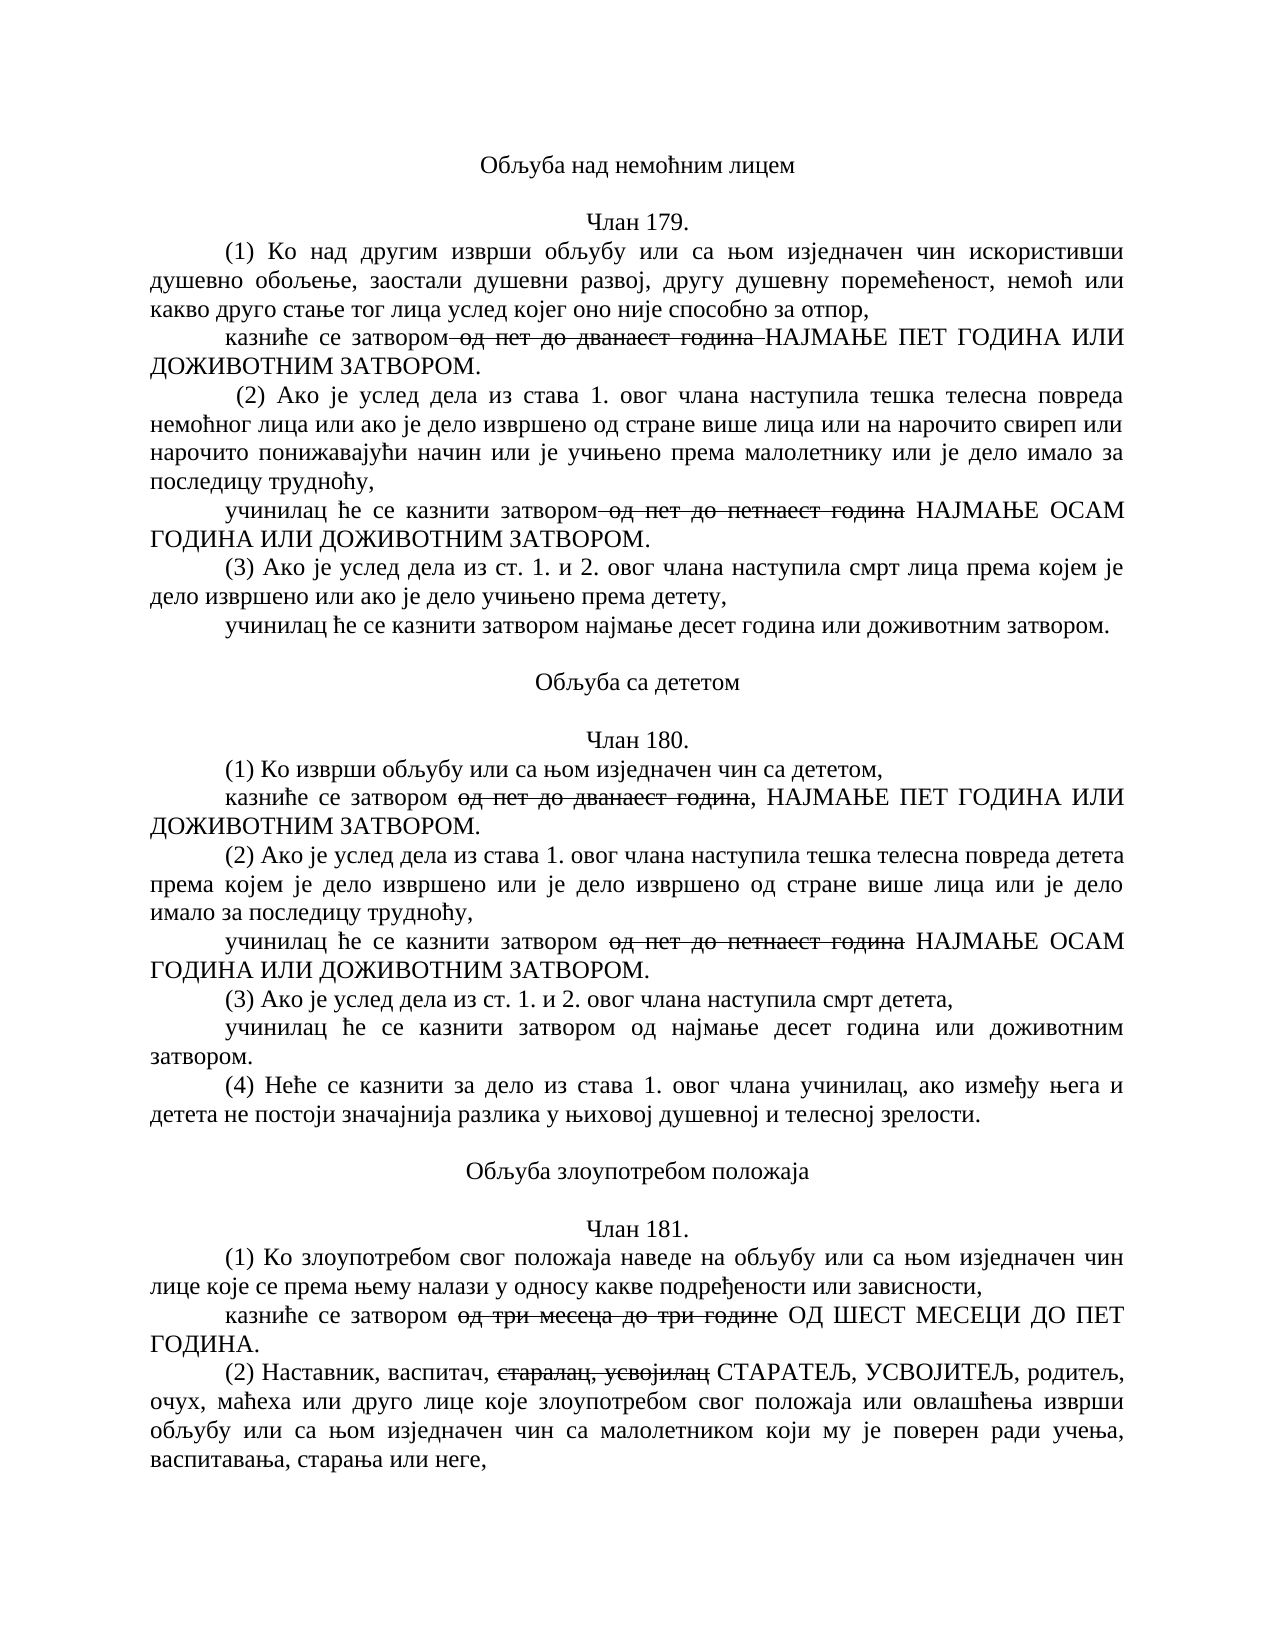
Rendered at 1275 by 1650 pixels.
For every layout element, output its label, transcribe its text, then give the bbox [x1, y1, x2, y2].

text казниће се затвором од три месеца до три године ОД ШЕСТ МЕСЕЦИ ДО ПЕТ ГОДИНА. [150, 1300, 1125, 1357]
text (2) Ако је услед дела из става 1. овог члана наступила тешка телесна повреда детета према којем је дело извршено или је дело извршено од стране више лица или је дело имало за последицу трудноћу, [150, 840, 1125, 926]
text Обљуба са дететом [150, 667, 1125, 696]
text (1) Ко изврши обљубу или са њом изједначен чин са дететом, [150, 754, 1125, 782]
text Члан 180. [150, 725, 1125, 754]
text учинилац ће се казнити затвором од пет до петнаест година НАЈМАЊЕ ОСАМ ГОДИНА ИЛИ ДОЖИВОТНИМ ЗАТВОРОМ. [150, 495, 1125, 552]
text (2) Ако је услед дела из става 1. овог члана наступила тешка телесна повреда немоћног лица или ако је дело извршено од стране више лица или на нарочито свиреп или нарочито понижавајући начин или је учињено према малолетнику или је дело имало за последицу трудноћу, [150, 380, 1125, 495]
text Члан 181. [150, 1214, 1125, 1242]
text казниће се затвором од пет до дванаест година НАЈМАЊЕ ПЕТ ГОДИНА ИЛИ ДОЖИВОТНИМ ЗАТВОРОМ. [150, 322, 1125, 380]
text учинилац ће се казнити затвором од најмање десет година или доживотним затвором. [150, 1012, 1125, 1070]
text (4) Неће се казнити за дело из става 1. овог члана учинилац, ако између њега и детета не постоји значајнија разлика у њиховој душевној и телесној зрелости. [150, 1070, 1125, 1127]
text Обљуба над немоћним лицем [150, 150, 1125, 179]
text (1) Ко над другим изврши обљубу или са њом изједначен чин искористивши душевно обољење, заостали душевни развој, другу душевну поремећеност, немоћ или какво друго стање тог лица услед којег оно није способно за отпор, [150, 236, 1125, 322]
text Члан 179. [150, 207, 1125, 236]
text казниће се затвором од пет до дванаест година, НАЈМАЊЕ ПЕТ ГОДИНА ИЛИ ДОЖИВОТНИМ ЗАТВОРОМ. [150, 782, 1125, 840]
text (3) Ако је услед дела из ст. 1. и 2. овог члана наступила смрт детета, [150, 984, 1125, 1012]
text учинилац ће се казнити затвором од пет до петнаест година НАЈМАЊЕ ОСАМ ГОДИНА ИЛИ ДОЖИВОТНИМ ЗАТВОРОМ. [150, 926, 1125, 984]
text Обљуба злоупотребом положаја [150, 1156, 1125, 1185]
text (2) Наставник, васпитач, старалац, усвојилац СТАРАТЕЉ, УСВОЈИТЕЉ, родитељ, очух, маћеха или друго лице које злоупотребом свог положаја или овлашћења изврши обљубу или са њом изједначен чин са малолетником који му је поверен ради учења, васпитавања, старања или неге, [150, 1357, 1125, 1472]
text (3) Ако је услед дела из ст. 1. и 2. овог члана наступила смрт лица према којем је дело извршено или ако је дело учињено према детету, [150, 552, 1125, 610]
text учинилац ће се казнити затвором најмање десет година или доживотним затвором. [225, 610, 1125, 639]
text (1) Ко злоупотребом свог положаја наведе на обљубу или са њом изједначен чин лице које се према њему налази у односу какве подређености или зависности, [150, 1242, 1125, 1300]
